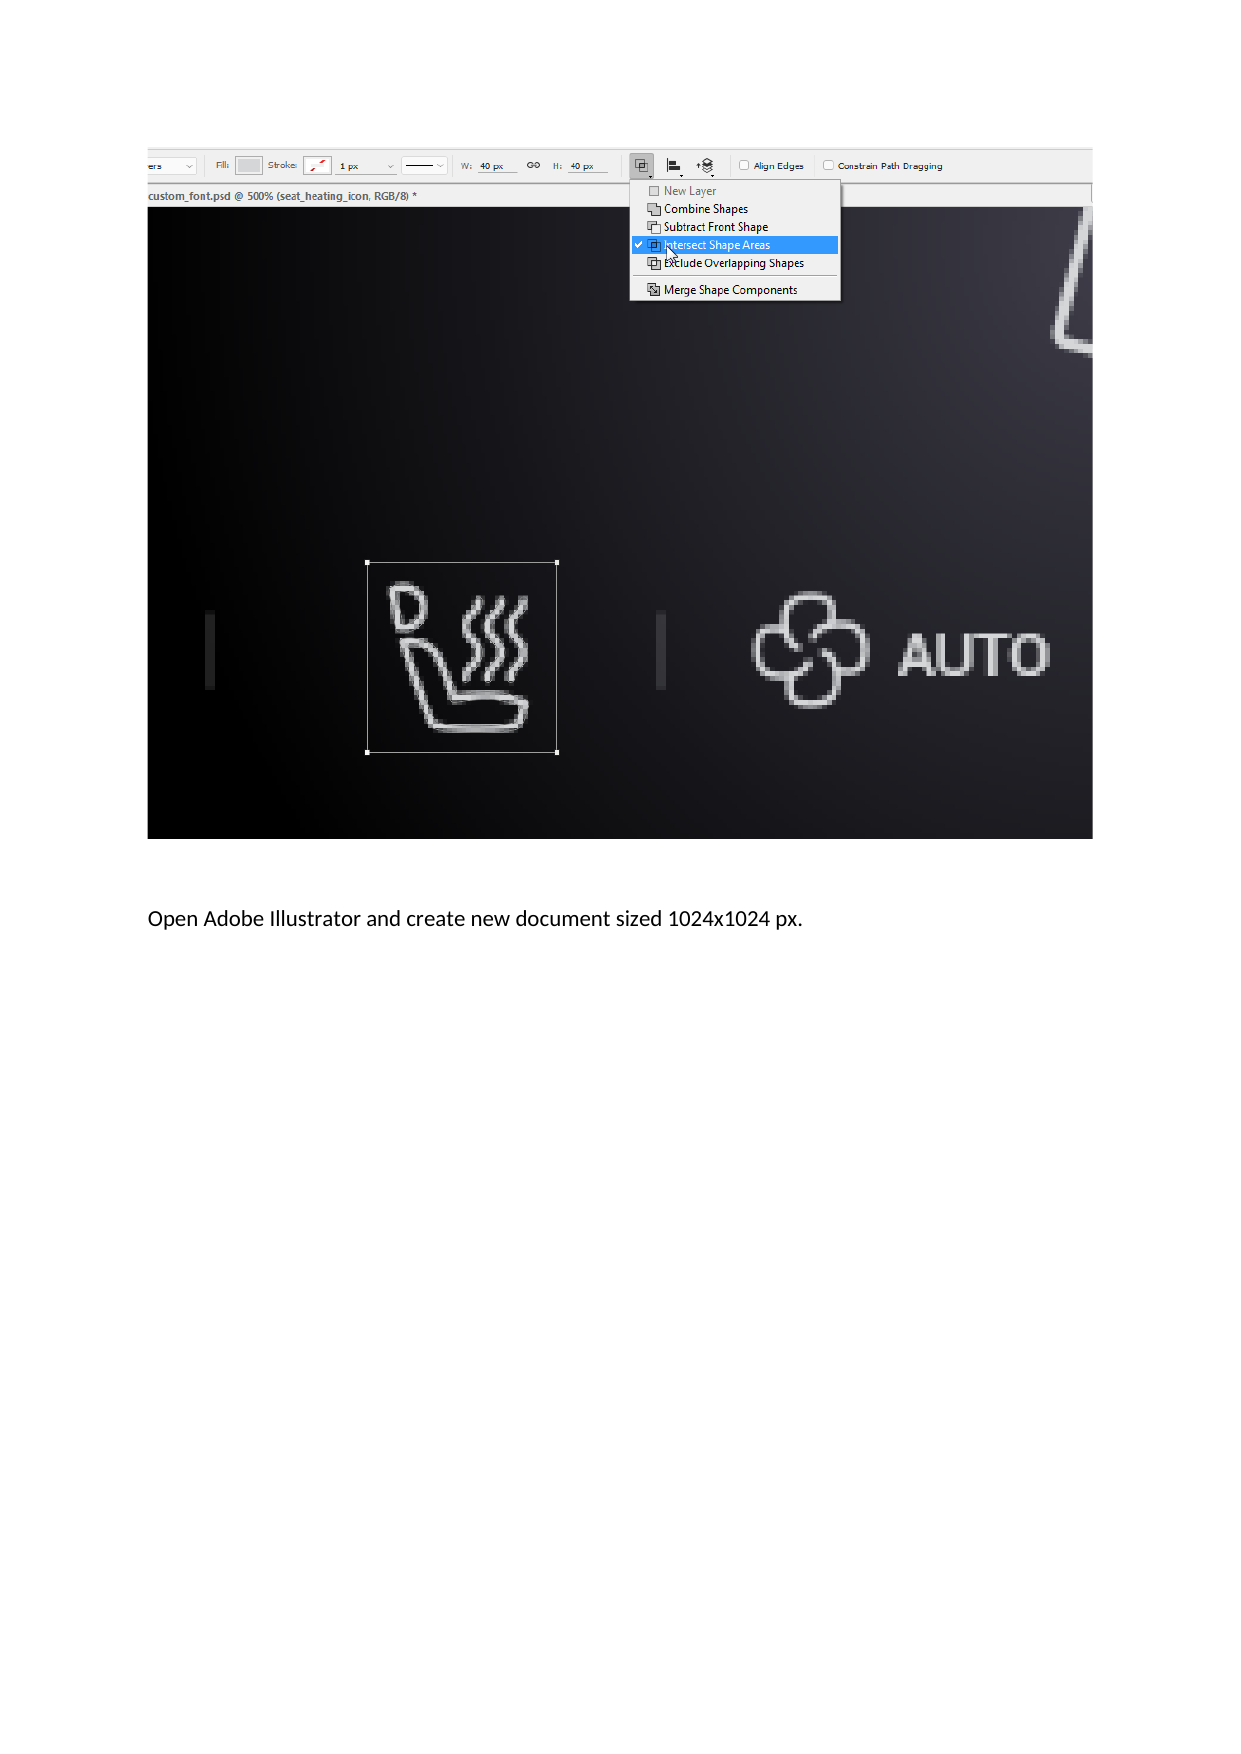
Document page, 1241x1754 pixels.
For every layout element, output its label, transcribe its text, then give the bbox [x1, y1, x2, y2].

picture [147, 147, 1093, 839]
text Open Adobe Illustrator and create new document sized 1024x1024 px. [148, 904, 1093, 932]
